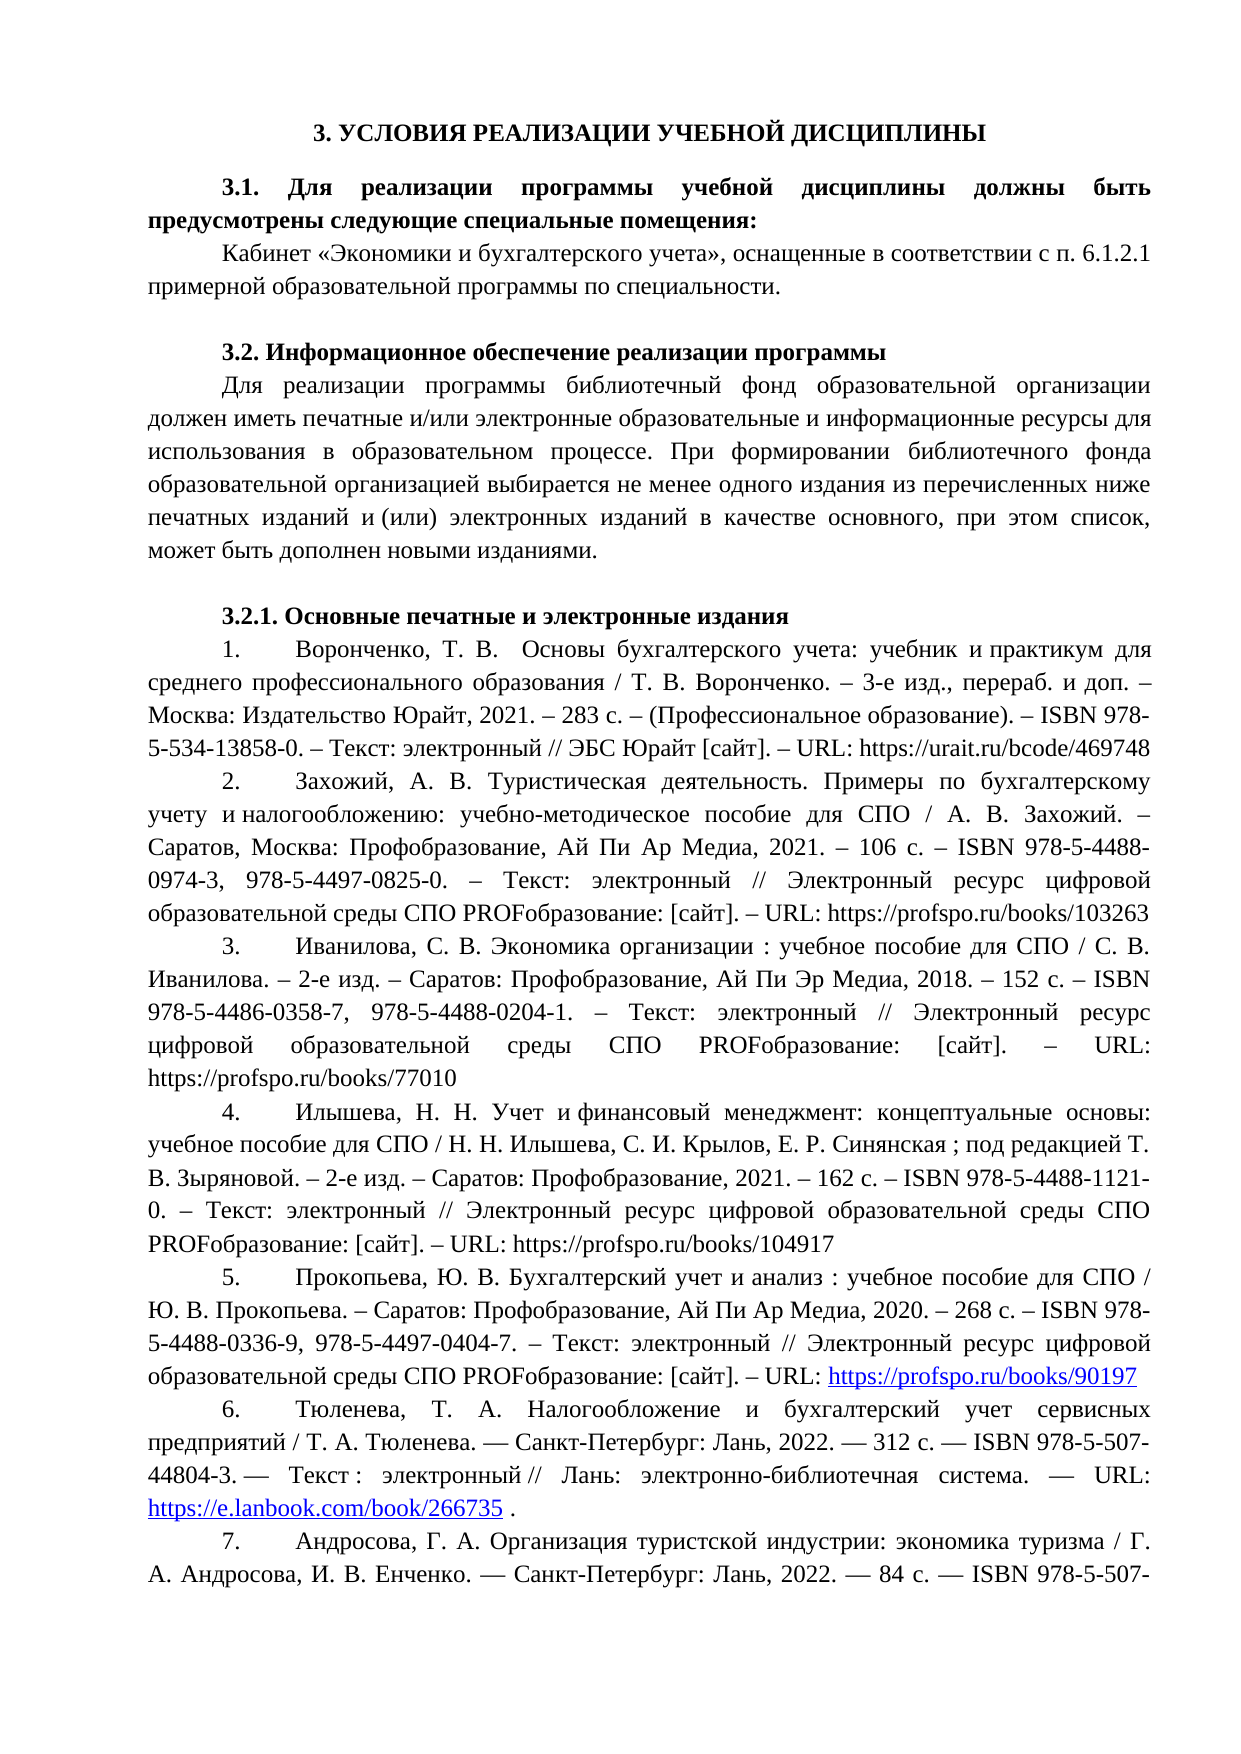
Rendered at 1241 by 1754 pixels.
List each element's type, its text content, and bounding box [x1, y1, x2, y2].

list Тюленева, Т. А. Налогообложение и бухгалтерский учет сервисных предприятий / Т. А. Тюленева. — Санкт-Петербург: Лань, 2022. — 312 с. — ISBN 978-5-507-44804-3. — Текст : электронный // Лань: электронно-библиотечная система. — URL: https://e.lanbook.com/book/266735 . [148, 1394, 1152, 1522]
text 3.2.1. Основные печатные и электронные издания [148, 601, 1152, 630]
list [148, 1526, 1152, 1588]
text 3.2. Информационное обеспечение реализации программы [148, 337, 1152, 366]
list Прокопьева, Ю. В. Бухгалтерский учет и анализ : учебное пособие для СПО / Ю. В. Прокопьева. – Саратов: Профобразование, Ай Пи Ар Медиа, 2020. – 268 c. – ISBN 978-5-4488-0336-9, 978-5-4497-0404-7. – Текст: электронный // Электронный ресурс цифровой образовательной среды СПО PROFобразование: [сайт]. – URL: https://profspo.ru/books/90197 [148, 1262, 1152, 1389]
list Воронченко, Т. В. Основы бухгалтерского учета: учебник и практикум для среднего профессионального образования / Т. В. Воронченко. – 3-е изд., перераб. и доп. – Москва: Издательство Юрайт, 2021. – 283 с. – (Профессиональное образование). – ISBN 978-5-534-13858-0. – Текст: электронный // ЭБС Юрайт [сайт]. – URL: https://urait.ru/bcode/469748 [148, 634, 1152, 762]
list Захожий, А. В. Туристическая деятельность. Примеры по бухгалтерскому учету и налогообложению: учебно-методическое пособие для СПО / А. В. Захожий. – Саратов, Москва: Профобразование, Ай Пи Ар Медиа, 2021. – 106 c. – ISBN 978-5-4488-0974-3, 978-5-4497-0825-0. – Текст: электронный // Электронный ресурс цифровой образовательной среды СПО PROFобразование: [сайт]. – URL: https://profspo.ru/books/103263 [148, 766, 1152, 927]
text Кабинет «Экономики и бухгалтерского учета», оснащенные в соответствии с п. 6.1.2.1 примерной образовательной программы по специальности. [148, 238, 1152, 300]
text Для реализации программы библиотечный фонд образовательной организации должен иметь печатные и/или электронные образовательные и информационные ресурсы для использования в образовательном процессе. При формировании библиотечного фонда образовательной организацией выбирается не менее одного издания из перечисленных ниже печатных изданий и (или) электронных изданий в качестве основного, при этом список, может быть дополнен новыми изданиями. [148, 370, 1152, 564]
text 3.1. Для реализации программы учебной дисциплины должны быть предусмотрены следующие специальные помещения: [148, 172, 1152, 234]
text 3. УСЛОВИЯ РЕАЛИЗАЦИИ УЧЕБНОЙ ДИСЦИПЛИНЫ [148, 118, 1152, 147]
list Иванилова, С. В. Экономика организации : учебное пособие для СПО / С. В. Иванилова. – 2-е изд. – Саратов: Профобразование, Ай Пи Эр Медиа, 2018. – 152 c. – ISBN 978-5-4486-0358-7, 978-5-4488-0204-1. – Текст: электронный // Электронный ресурс цифровой образовательной среды СПО PROFобразование: [сайт]. – URL: https://profspo.ru/books/77010 [148, 931, 1152, 1092]
list Илышева, Н. Н. Учет и финансовый менеджмент: концептуальные основы: учебное пособие для СПО / Н. Н. Илышева, С. И. Крылов, Е. Р. Синянская ; под редакцией Т. В. Зыряновой. – 2-е изд. – Саратов: Профобразование, 2021. – 162 c. – ISBN 978-5-4488-1121-0. – Текст: электронный // Электронный ресурс цифровой образовательной среды СПО PROFобразование: [сайт]. – URL: https://profspo.ru/books/104917 [148, 1097, 1152, 1257]
